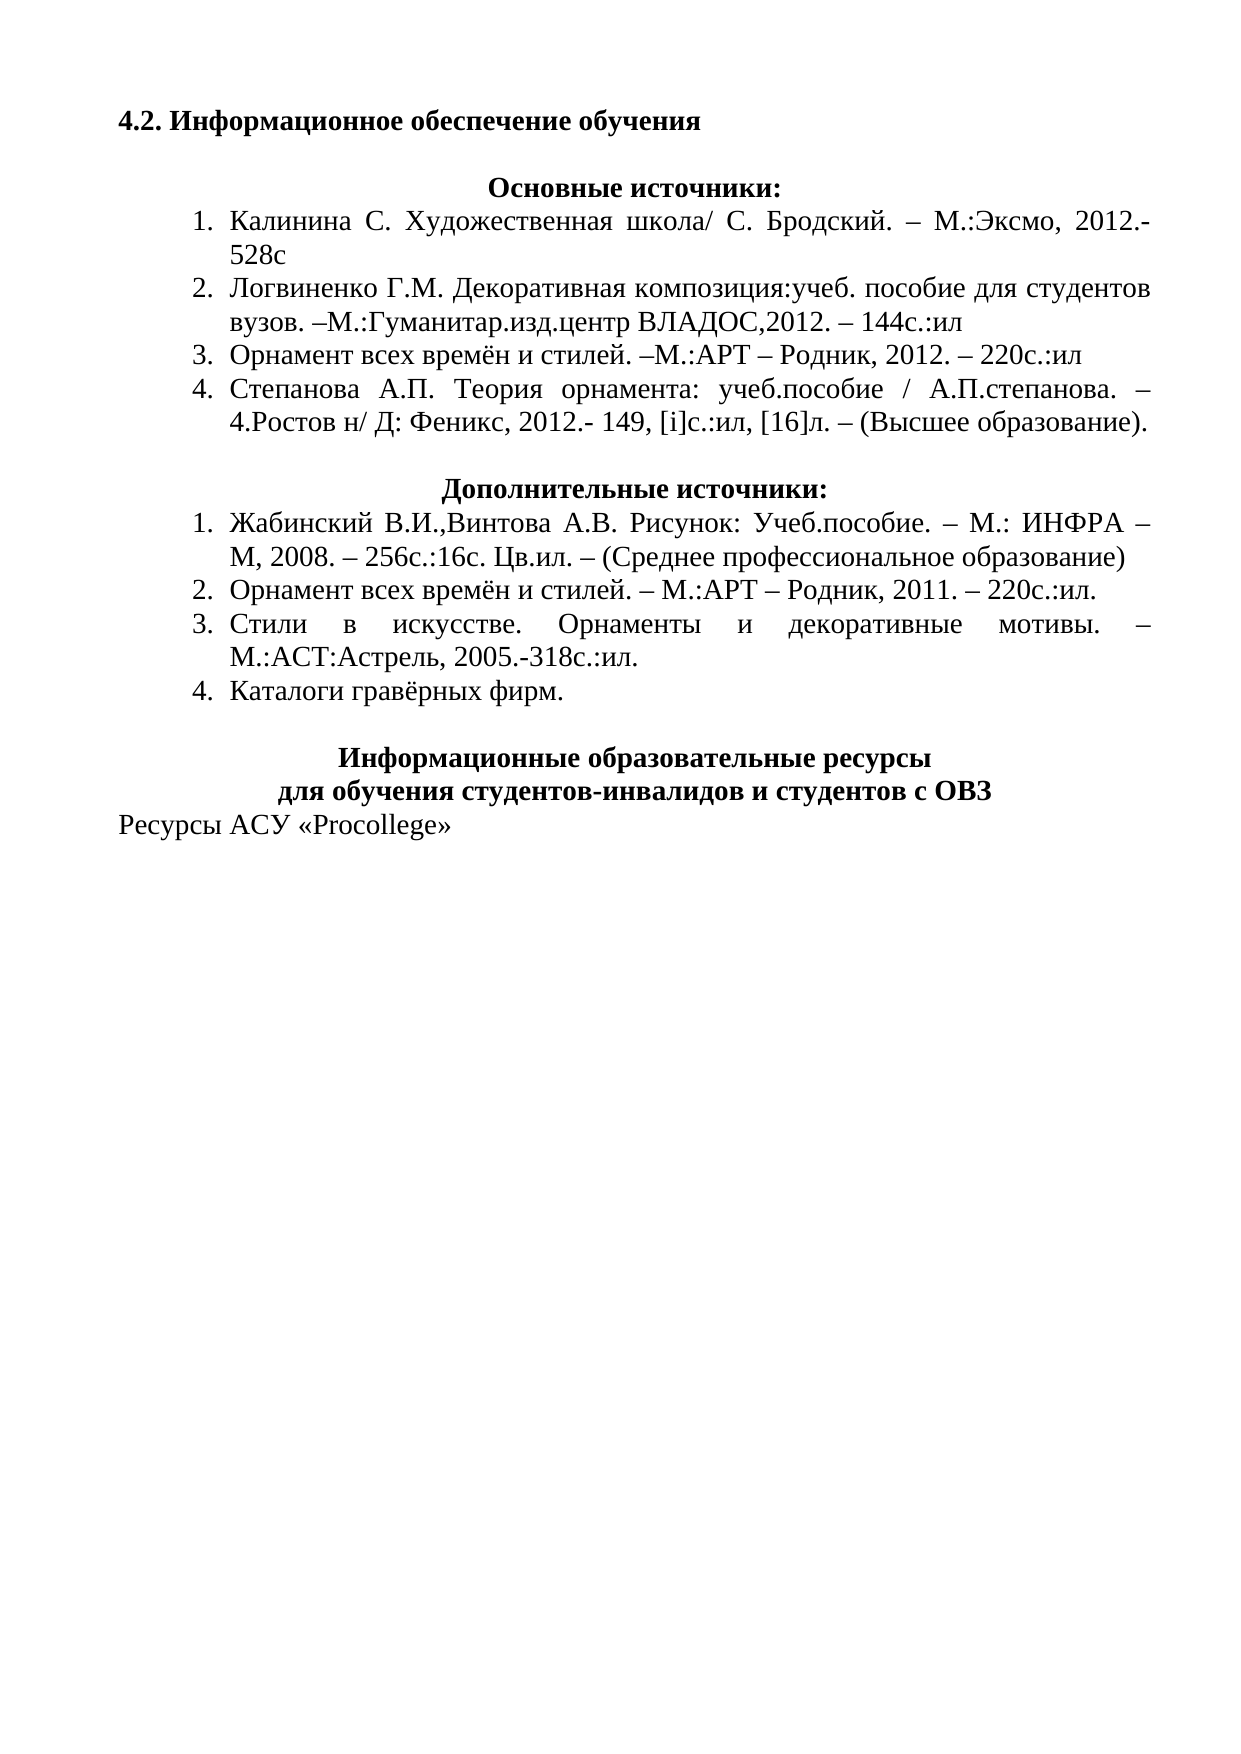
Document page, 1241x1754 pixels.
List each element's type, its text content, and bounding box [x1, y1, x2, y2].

list Жабинский В.И.,Винтова А.В. Рисунок: Учеб.пособие. – М.: ИНФРА – М, 2008. – 256с.:16с. Цв.ил. – (Среднее профессиональное образование) [192, 505, 1152, 572]
text Информационные образовательные ресурсы [118, 740, 1152, 773]
list Орнамент всех времён и стилей. – М.:АРТ – Родник, 2011. – 220с.:ил. [192, 572, 1152, 606]
text 4.2. Информационное обеспечение обучения [118, 103, 1152, 136]
text Основные источники: [118, 170, 1152, 203]
text для обучения студентов-инвалидов и студентов с ОВЗ [118, 773, 1152, 807]
list Каталоги гравёрных фирм. [192, 673, 1152, 706]
list Степанова А.П. Теория орнамента: учеб.пособие / А.П.степанова. – 4.Ростов н/ Д: Феникс, 2012.- 149, [i]с.:ил, [16]л. – (Высшее образование). [192, 371, 1152, 438]
list Калинина С. Художественная школа/ С. Бродский. – М.:Эксмо, 2012.-528с [192, 203, 1152, 270]
text Ресурсы АСУ «Procollege» [118, 807, 1152, 841]
list Стили в искусстве. Орнаменты и декоративные мотивы. – М.:АСТ:Астрель, 2005.-318с.:ил. [192, 606, 1152, 673]
text Дополнительные источники: [118, 472, 1152, 505]
list Логвиненко Г.М. Декоративная композиция:учеб. пособие для студентов вузов. –М.:Гуманитар.изд.центр ВЛАДОС,2012. – 144с.:ил [192, 270, 1152, 337]
list Орнамент всех времён и стилей. –М.:АРТ – Родник, 2012. – 220с.:ил [192, 337, 1152, 371]
